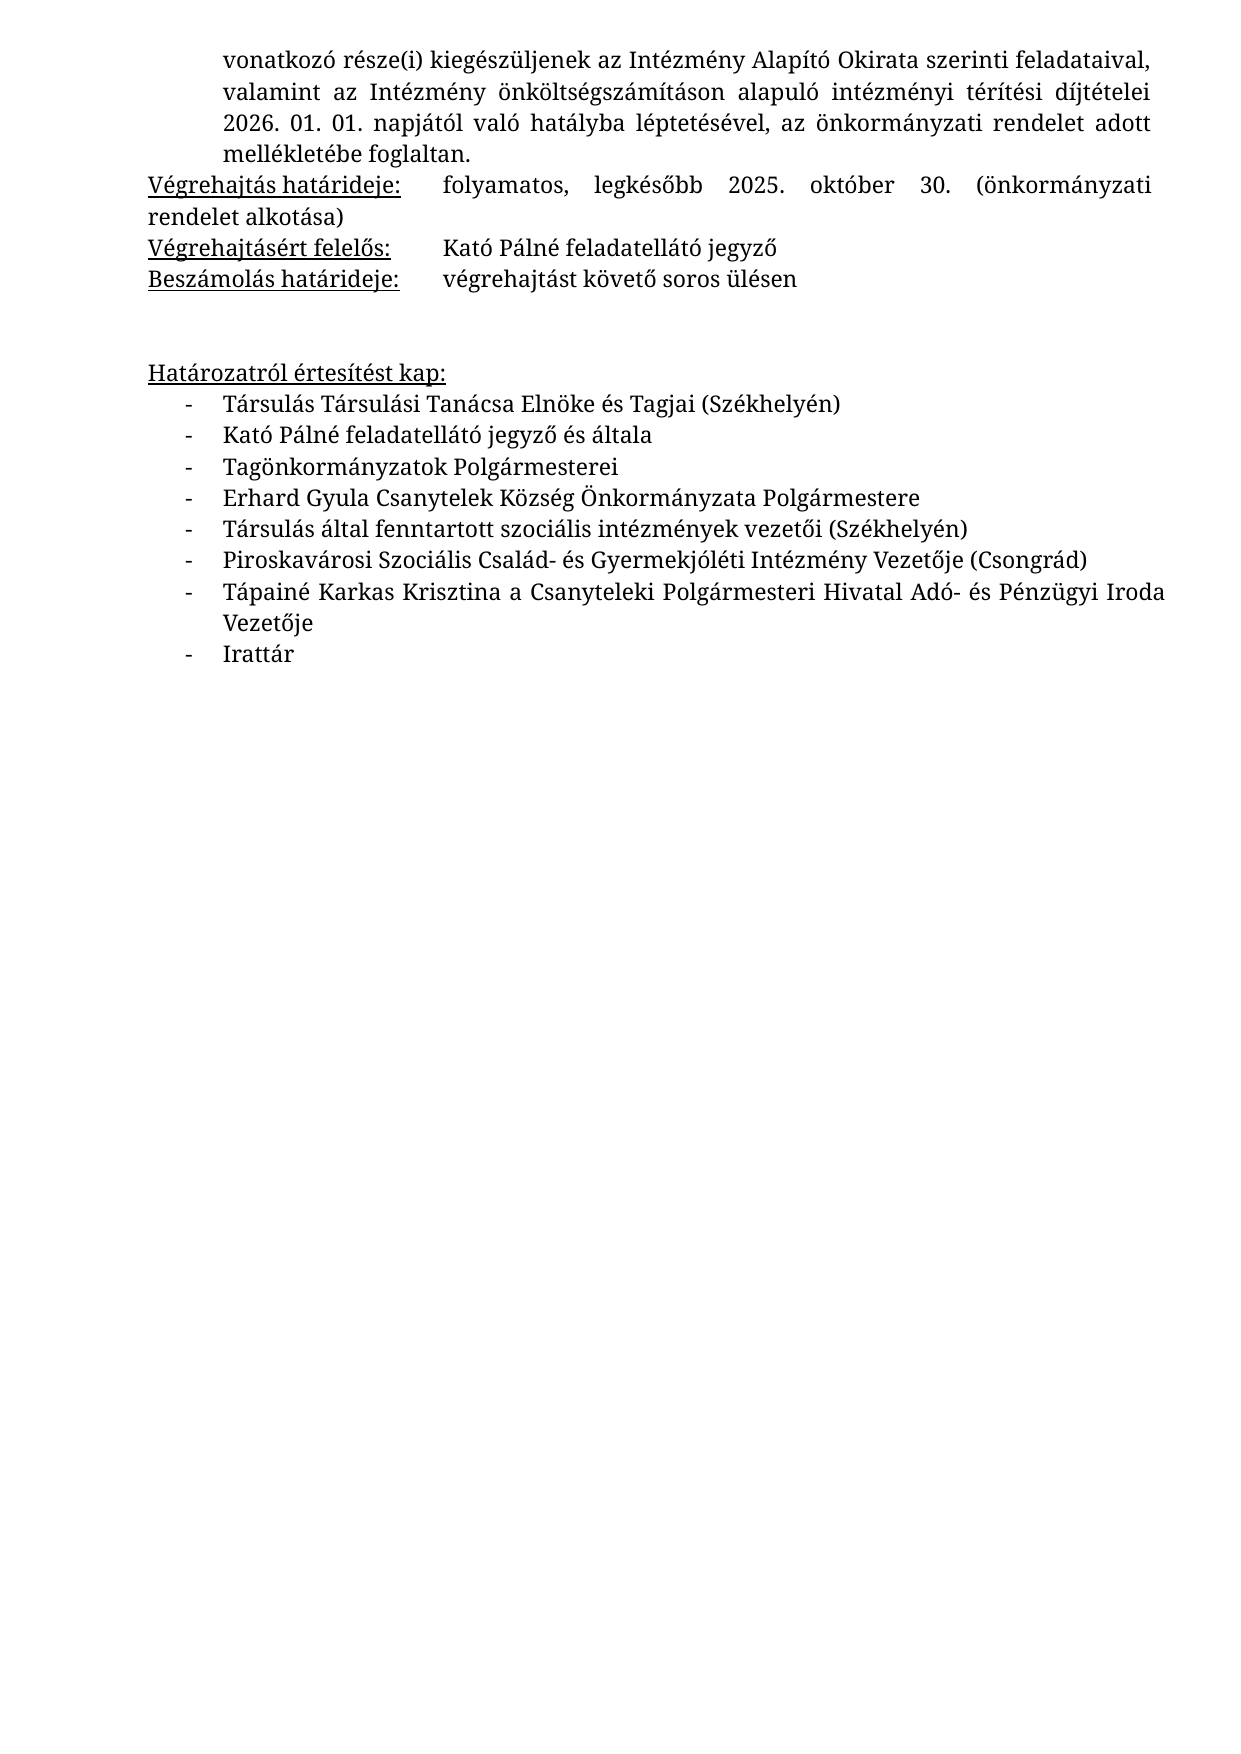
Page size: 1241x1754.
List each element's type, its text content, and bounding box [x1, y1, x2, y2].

text Beszámolás határideje: végrehajtást követő soros ülésen [148, 263, 1167, 294]
list Társulás Társulási Tanácsa Elnöke és Tagjai (Székhelyén) [185, 388, 1167, 419]
text Végrehajtásért felelős: Kató Pálné feladatellátó jegyző [148, 232, 1152, 263]
list Erhard Gyula Csanytelek Község Önkormányzata Polgármestere [185, 482, 1167, 513]
list Társulás által fenntartott szociális intézmények vezetői (Székhelyén) [185, 513, 1167, 544]
list Irattár [185, 638, 1167, 669]
text Végrehajtás határideje: folyamatos, legkésőbb 2025. október 30. (önkormányzati rendelet alkotása) [148, 169, 1152, 232]
list Kató Pálné feladatellátó jegyző és általa [185, 419, 1167, 451]
text Határozatról értesítést kap: [148, 357, 1167, 388]
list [185, 44, 1152, 169]
list Tagönkormányzatok Polgármesterei [185, 451, 1167, 482]
list Tápainé Karkas Krisztina a Csanyteleki Polgármesteri Hivatal Adó- és Pénzügyi Iroda Vezetője [185, 576, 1167, 638]
list Piroskavárosi Szociális Család- és Gyermekjóléti Intézmény Vezetője (Csongrád) [185, 544, 1167, 576]
